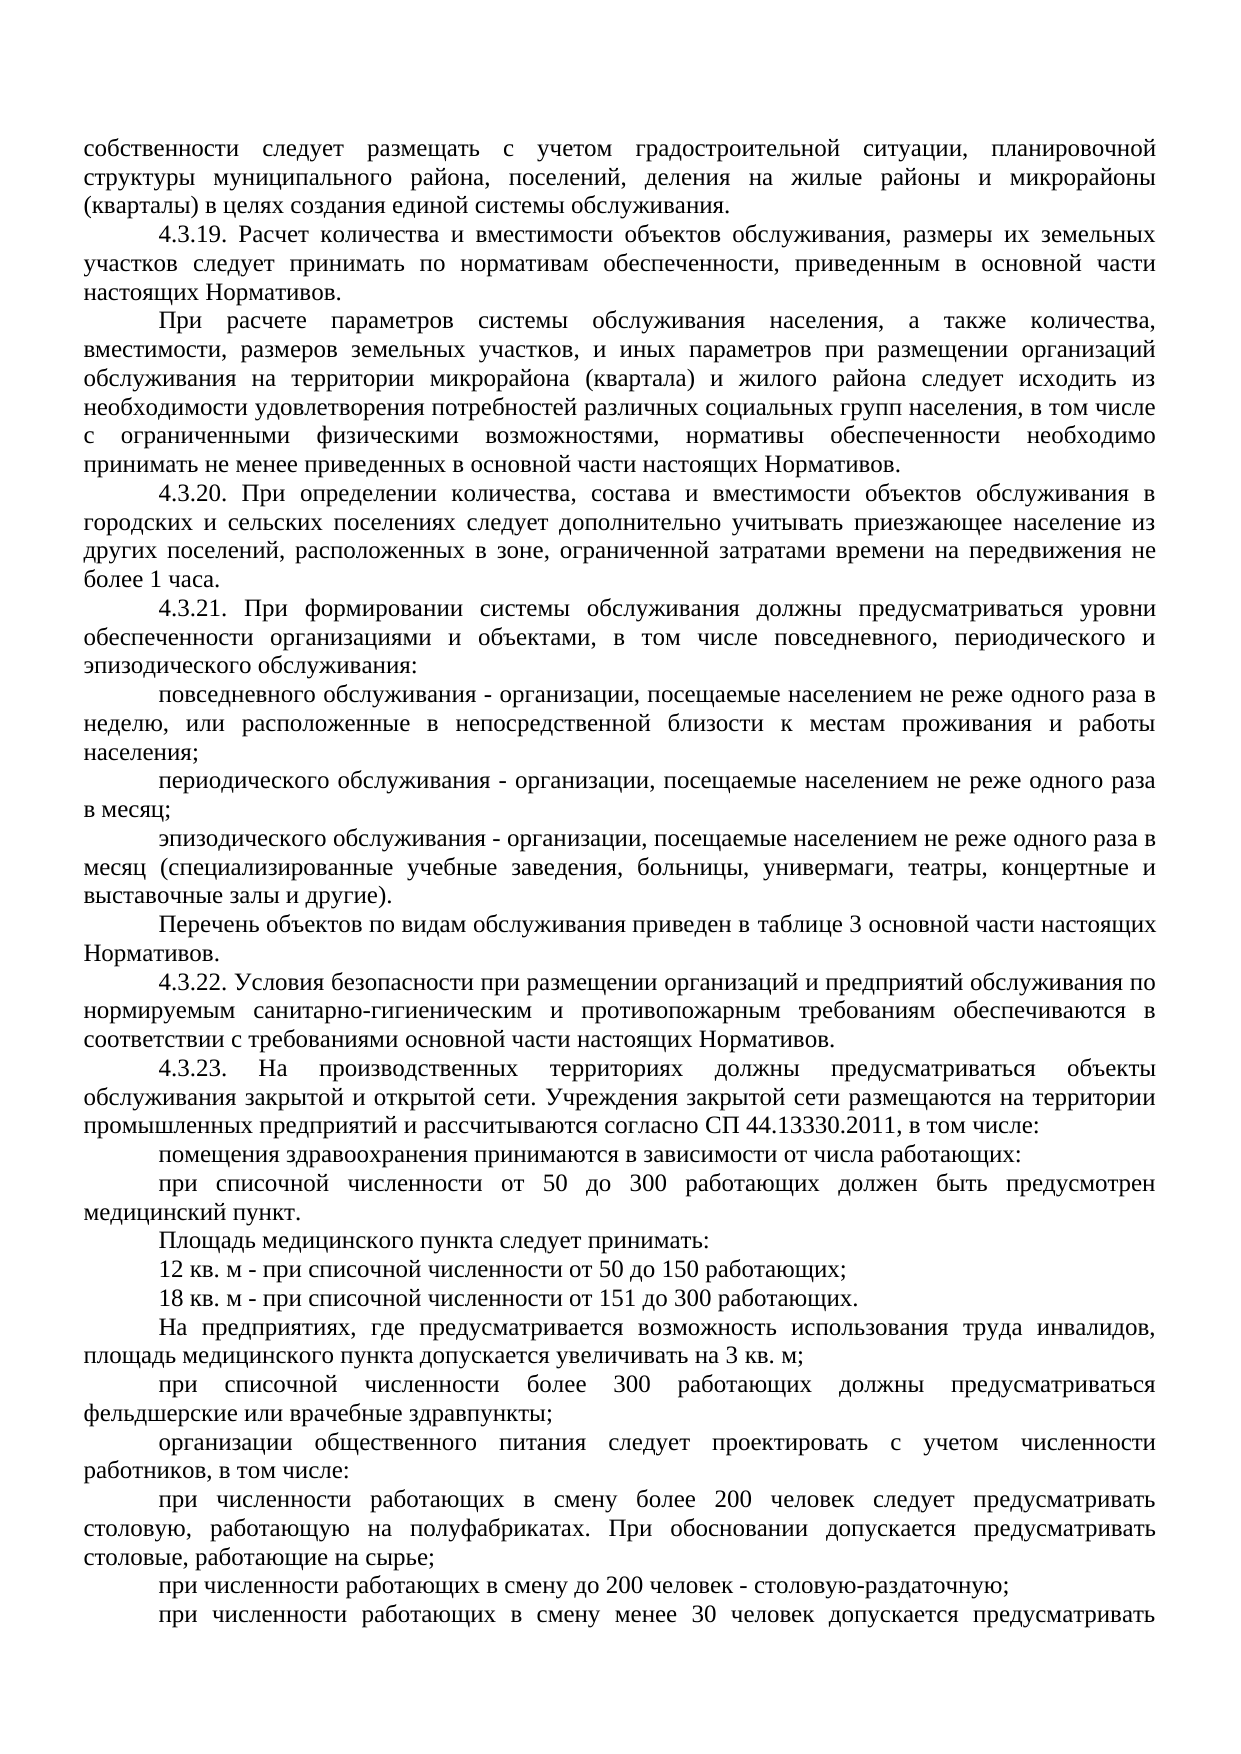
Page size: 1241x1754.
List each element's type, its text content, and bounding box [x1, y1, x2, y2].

text На предприятиях, где предусматривается возможность использования труда инвалидов, площадь медицинского пункта допускается увеличивать на 3 кв. м; [83, 1312, 1157, 1369]
text помещения здравоохранения принимаются в зависимости от числа работающих: [83, 1139, 1157, 1168]
text при списочной численности более 300 работающих должны предусматриваться фельдшерские или врачебные здравпункты; [83, 1369, 1157, 1427]
text повседневного обслуживания - организации, посещаемые населением не реже одного раза в неделю, или расположенные в непосредственной близости к местам проживания и работы населения; [83, 679, 1157, 765]
text эпизодического обслуживания - организации, посещаемые населением не реже одного раза в месяц (специализированные учебные заведения, больницы, универмаги, театры, концертные и выставочные залы и другие). [83, 823, 1157, 909]
text периодического обслуживания - организации, посещаемые населением не реже одного раза в месяц; [83, 765, 1157, 823]
text При расчете параметров системы обслуживания населения, а также количества, вместимости, размеров земельных участков, и иных параметров при размещении организаций обслуживания на территории микрорайона (квартала) и жилого района следует исходить из необходимости удовлетворения потребностей различных социальных групп населения, в том числе с ограниченными физическими возможностями, нормативы обеспеченности необходимо принимать не менее приведенных в основной части настоящих Нормативов. [83, 305, 1157, 478]
text Площадь медицинского пункта следует принимать: [83, 1225, 1157, 1254]
text 4.3.19. Расчет количества и вместимости объектов обслуживания, размеры их земельных участков следует принимать по нормативам обеспеченности, приведенным в основной части настоящих Нормативов. [83, 219, 1157, 305]
text 4.3.20. При определении количества, состава и вместимости объектов обслуживания в городских и сельских поселениях следует дополнительно учитывать приезжающее население из других поселений, расположенных в зоне, ограниченной затратами времени на передвижения не более 1 часа. [83, 478, 1157, 593]
text Перечень объектов по видам обслуживания приведен в таблице 3 основной части настоящих Нормативов. [83, 909, 1157, 967]
text при численности работающих в смену более 200 человек следует предусматривать столовую, работающую на полуфабрикатах. При обосновании допускается предусматривать столовые, работающие на сырье; [83, 1484, 1157, 1570]
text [83, 133, 1157, 219]
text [83, 1599, 1157, 1628]
text 4.3.23. На производственных территориях должны предусматриваться объекты обслуживания закрытой и открытой сети. Учреждения закрытой сети размещаются на территории промышленных предприятий и рассчитываются согласно СП 44.13330.2011, в том числе: [83, 1053, 1157, 1139]
text 4.3.22. Условия безопасности при размещении организаций и предприятий обслуживания по нормируемым санитарно-гигиеническим и противопожарным требованиям обеспечиваются в соответствии с требованиями основной части настоящих Нормативов. [83, 967, 1157, 1053]
text при списочной численности от 50 до 300 работающих должен быть предусмотрен медицинский пункт. [83, 1168, 1157, 1225]
text организации общественного питания следует проектировать с учетом численности работников, в том числе: [83, 1427, 1157, 1484]
text при численности работающих в смену до 200 человек - столовую-раздаточную; [83, 1570, 1157, 1599]
text 18 кв. м - при списочной численности от 151 до 300 работающих. [83, 1283, 1157, 1312]
text 12 кв. м - при списочной численности от 50 до 150 работающих; [83, 1254, 1157, 1283]
text 4.3.21. При формировании системы обслуживания должны предусматриваться уровни обеспеченности организациями и объектами, в том числе повседневного, периодического и эпизодического обслуживания: [83, 593, 1157, 679]
